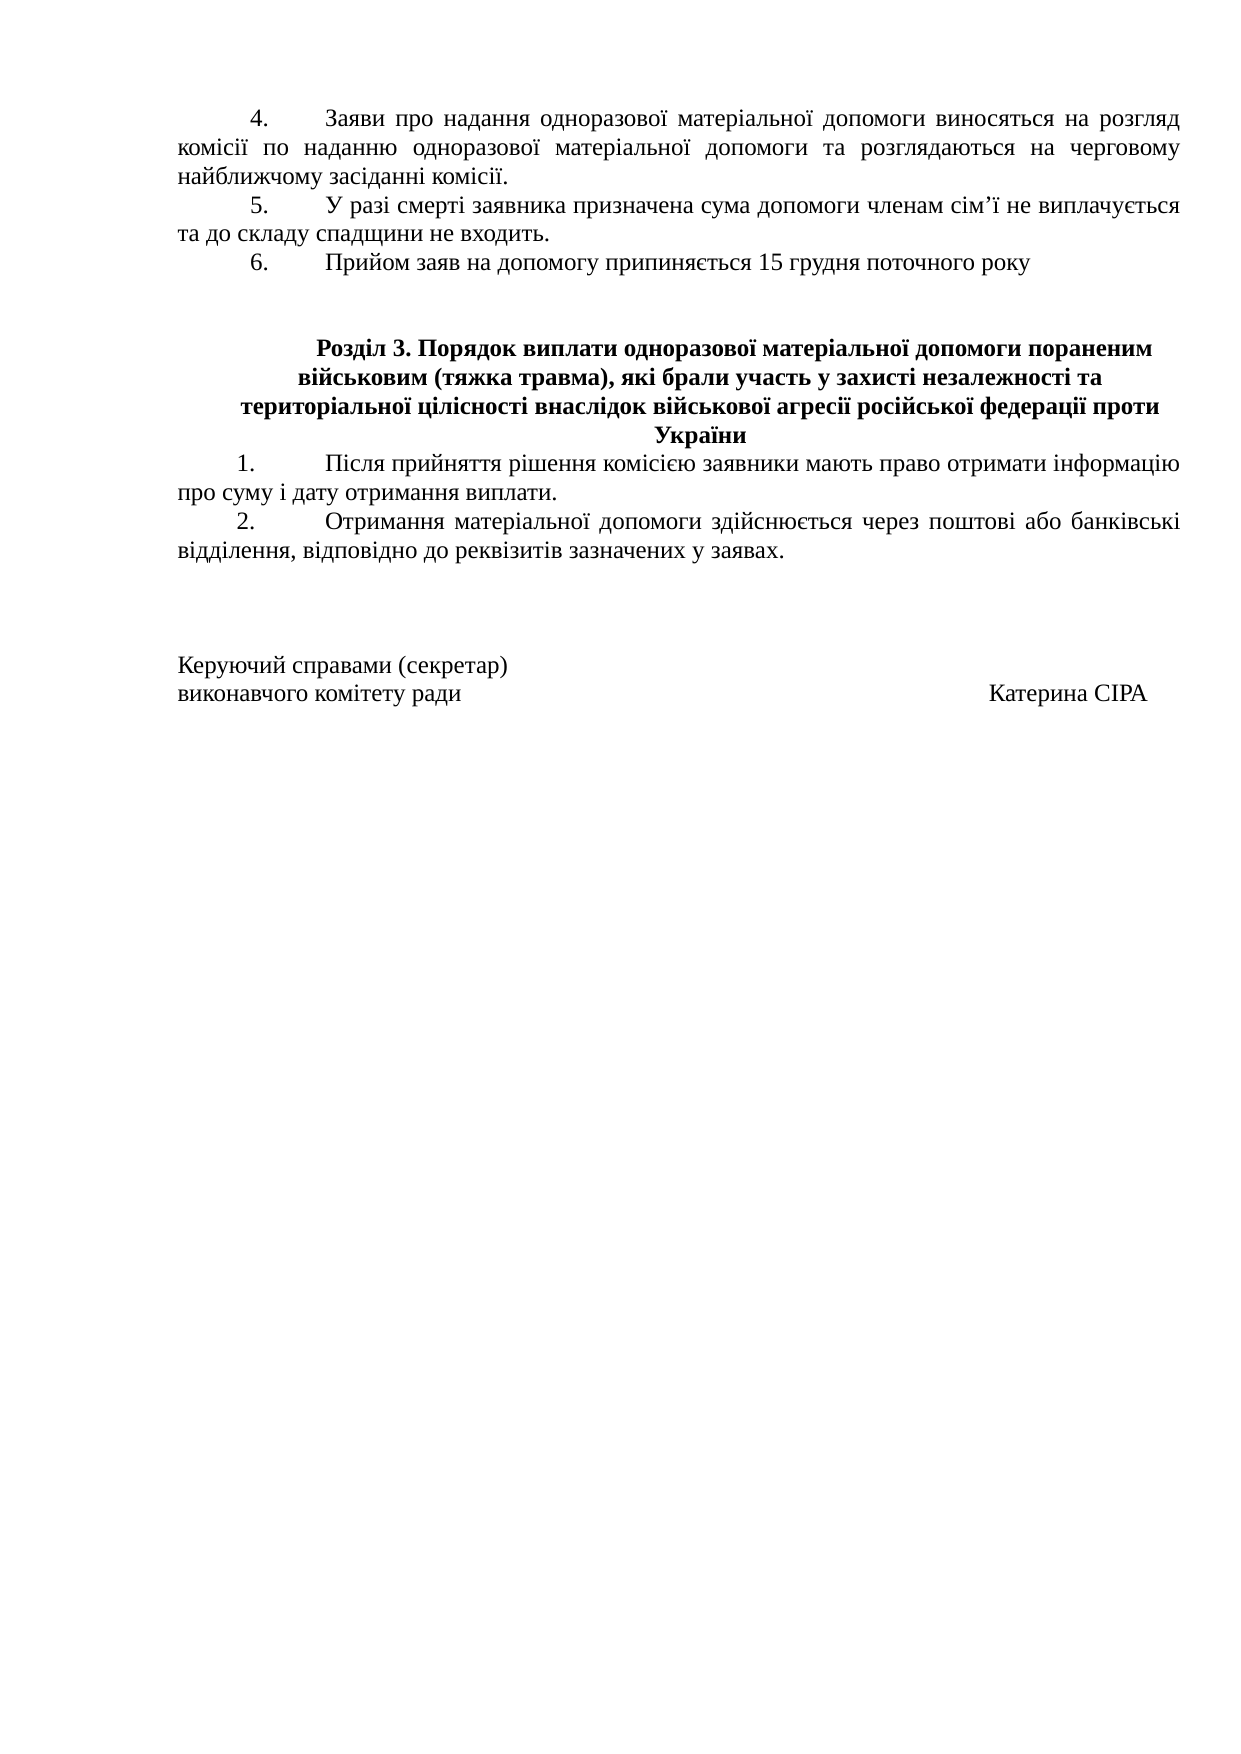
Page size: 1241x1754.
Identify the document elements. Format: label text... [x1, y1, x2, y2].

list Заяви про надання одноразової матеріальної допомоги виносяться на розгляд комісії по наданню одноразової матеріальної допомоги та розглядаються на черговому найближчому засіданні комісії. [177, 103, 1181, 190]
list Після прийняття рішення комісією заявники мають право отримати інформацію про суму і дату отримання виплати. [177, 448, 1181, 506]
text Керуючий справами (секретар) [177, 650, 1181, 678]
list У разі смерті заявника призначена сума допомоги членам сім’ї не виплачується та до складу спадщини не входить. [177, 190, 1181, 247]
list Прийом заяв на допомогу припиняється 15 грудня поточного року [177, 247, 1181, 276]
list Отримання матеріальної допомоги здійснюється через поштові або банківські відділення, відповідно до реквізитів зазначених у заявах. [177, 506, 1181, 563]
text Розділ 3. Порядок виплати одноразової матеріальної допомоги пораненим військовим (тяжка травма), які брали участь у захисті незалежності та територіальної цілісності внаслідок військової агресії російської федерації проти України [219, 333, 1181, 448]
text виконавчого комітету ради Катерина СІРА [177, 678, 1181, 707]
